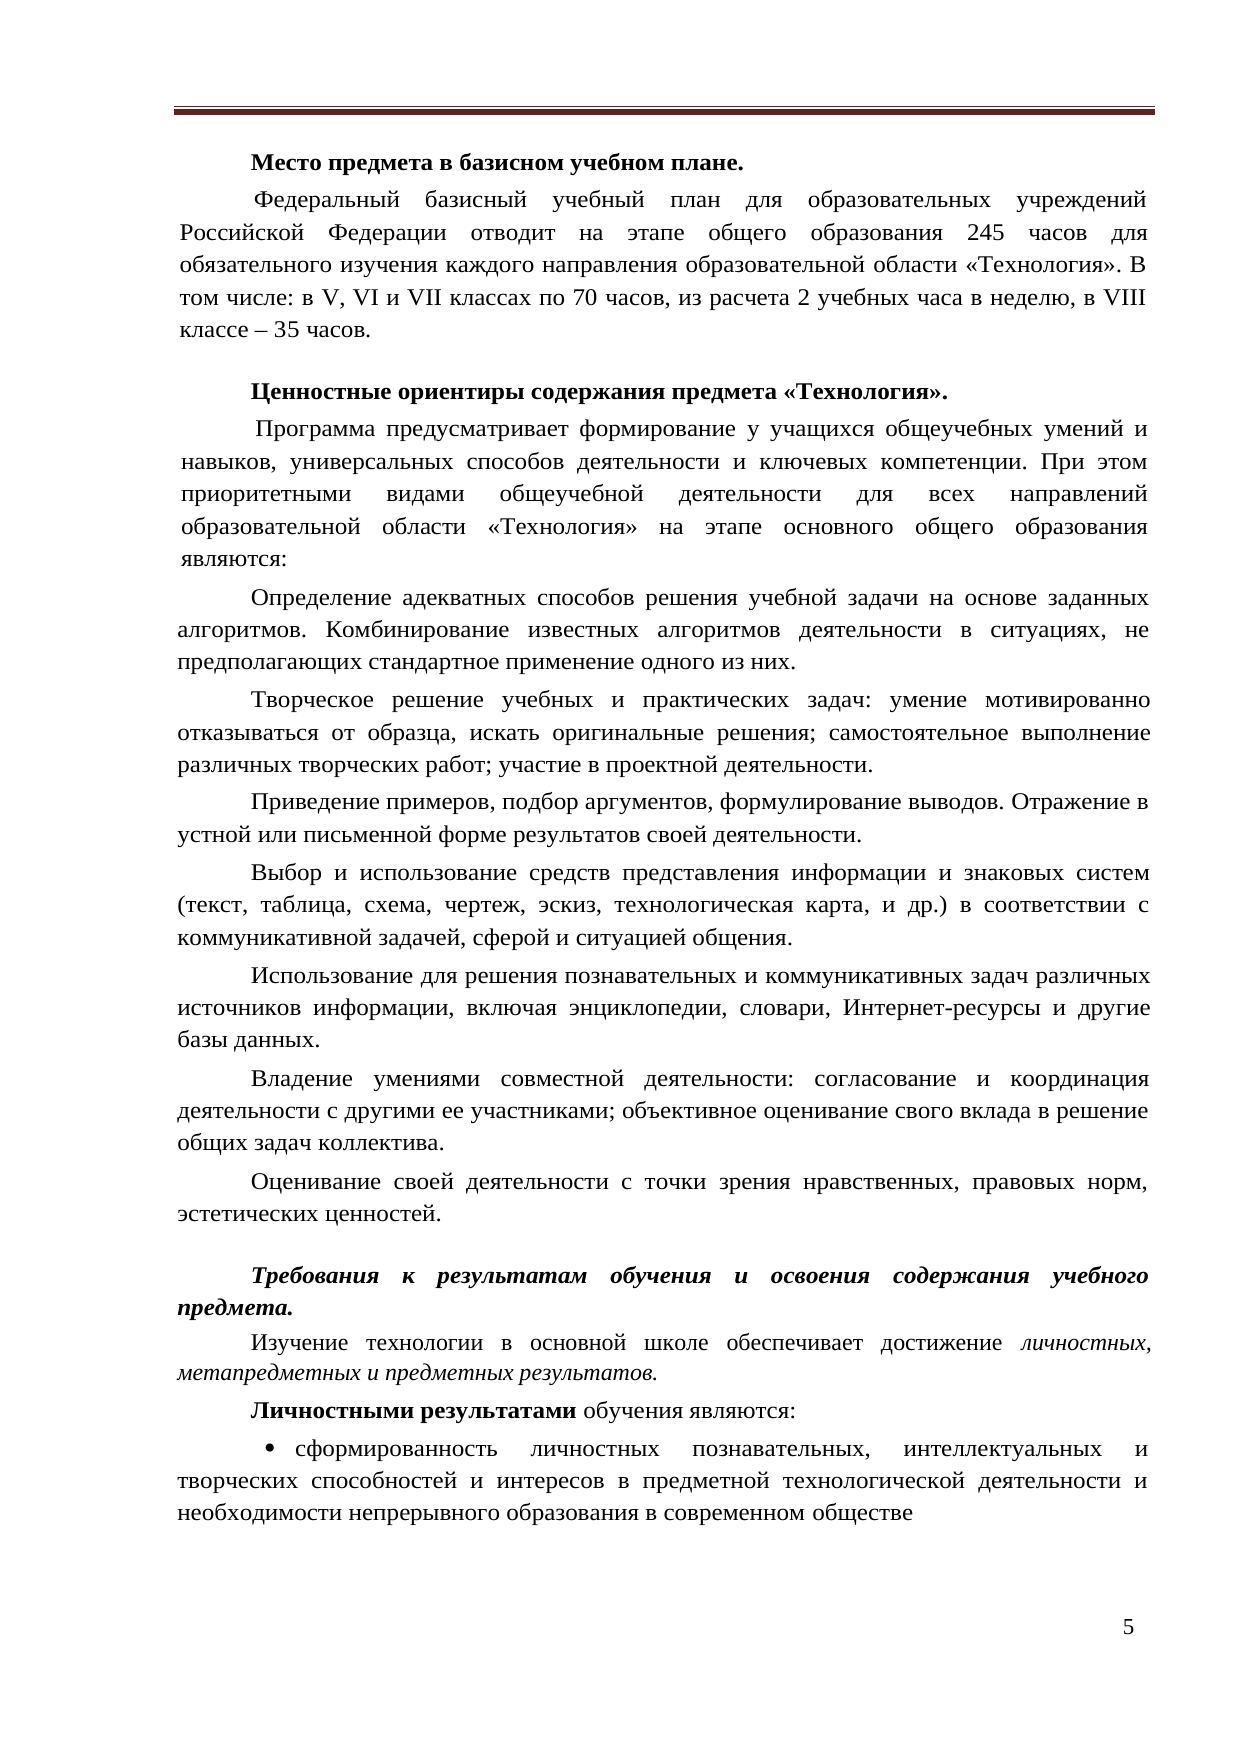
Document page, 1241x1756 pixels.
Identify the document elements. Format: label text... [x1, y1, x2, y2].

text Федеральный базисный учебный план для образовательных учреждений Российской Федерации отводит на этапе общего образования 245 часов для обязательного изучения каждого направления образовательной области «Технология». В том числе: в V, VI и VII классах по 70 часов, из расчета 2 учебных часа в неделю, в VIII классе – 35 часов. [179, 185, 1148, 343]
text Владение умениями совместной деятельности: согласование и координация деятельности с другими ее участниками; объективное оценивание свого вклада в решение общих задач коллектива. [177, 1064, 1150, 1156]
text Программа предусматривает формирование у учащихся общеучебных умений и навыков, универсальных способов деятельности и ключевых компетенции. При этом приоритетными видами общеучебной деятельности для всех направлений образовательной области «Технология» на этапе основного общего образования являются: [181, 414, 1149, 572]
text Требования к результатам обучения и освоения содержания учебного предмета. [177, 1261, 1150, 1320]
text Личностными результатами обучения являются: [251, 1396, 1165, 1423]
text Определение адекватных способов решения учебной задачи на основе заданных алгоритмов. Комбинирование известных алгоритмов деятельности в ситуациях, не предполагающих стандартное применение одного из них. [177, 582, 1151, 675]
text Приведение примеров, подбор аргументов, формулирование выводов. Отражение в устной или письменной форме результатов своей деятельности. [177, 787, 1150, 848]
text Творческое решение учебных и практических задач: умение мотивированно отказываться от образца, искать оригинальные решения; самостоятельное выполнение различных творческих работ; участие в проектной деятельности. [177, 685, 1152, 778]
text Выбор и использование средств представления информации и знаковых систем (текст, таблица, схема, чертеж, эскиз, технологическая карта, и др.) в соответствии с коммуникативной задачей, сферой и ситуацией общения. [177, 858, 1151, 950]
text Использование для решения познавательных и коммуникативных задач различных источников информации, включая энциклопедии, словари, Интернет-ресурсы и другие базы данных. [177, 961, 1152, 1053]
text Место предмета в базисном учебном плане. [251, 148, 1165, 175]
text Изучение технологии в основной школе обеспечивает достижение личностных, метапредметных и предметных результатов. [177, 1328, 1152, 1386]
text Оценивание своей деятельности с точки зрения нравственных, правовых норм, эстетических ценностей. [177, 1167, 1149, 1226]
text Ценностные ориентиры содержания предмета «Технология». [251, 377, 1165, 404]
list сформированность личностных познавательных, интеллектуальных и творческих способностей и интересов в предметной технологической деятельности и необходимости непрерывного образования в современном обществе [177, 1434, 1149, 1526]
